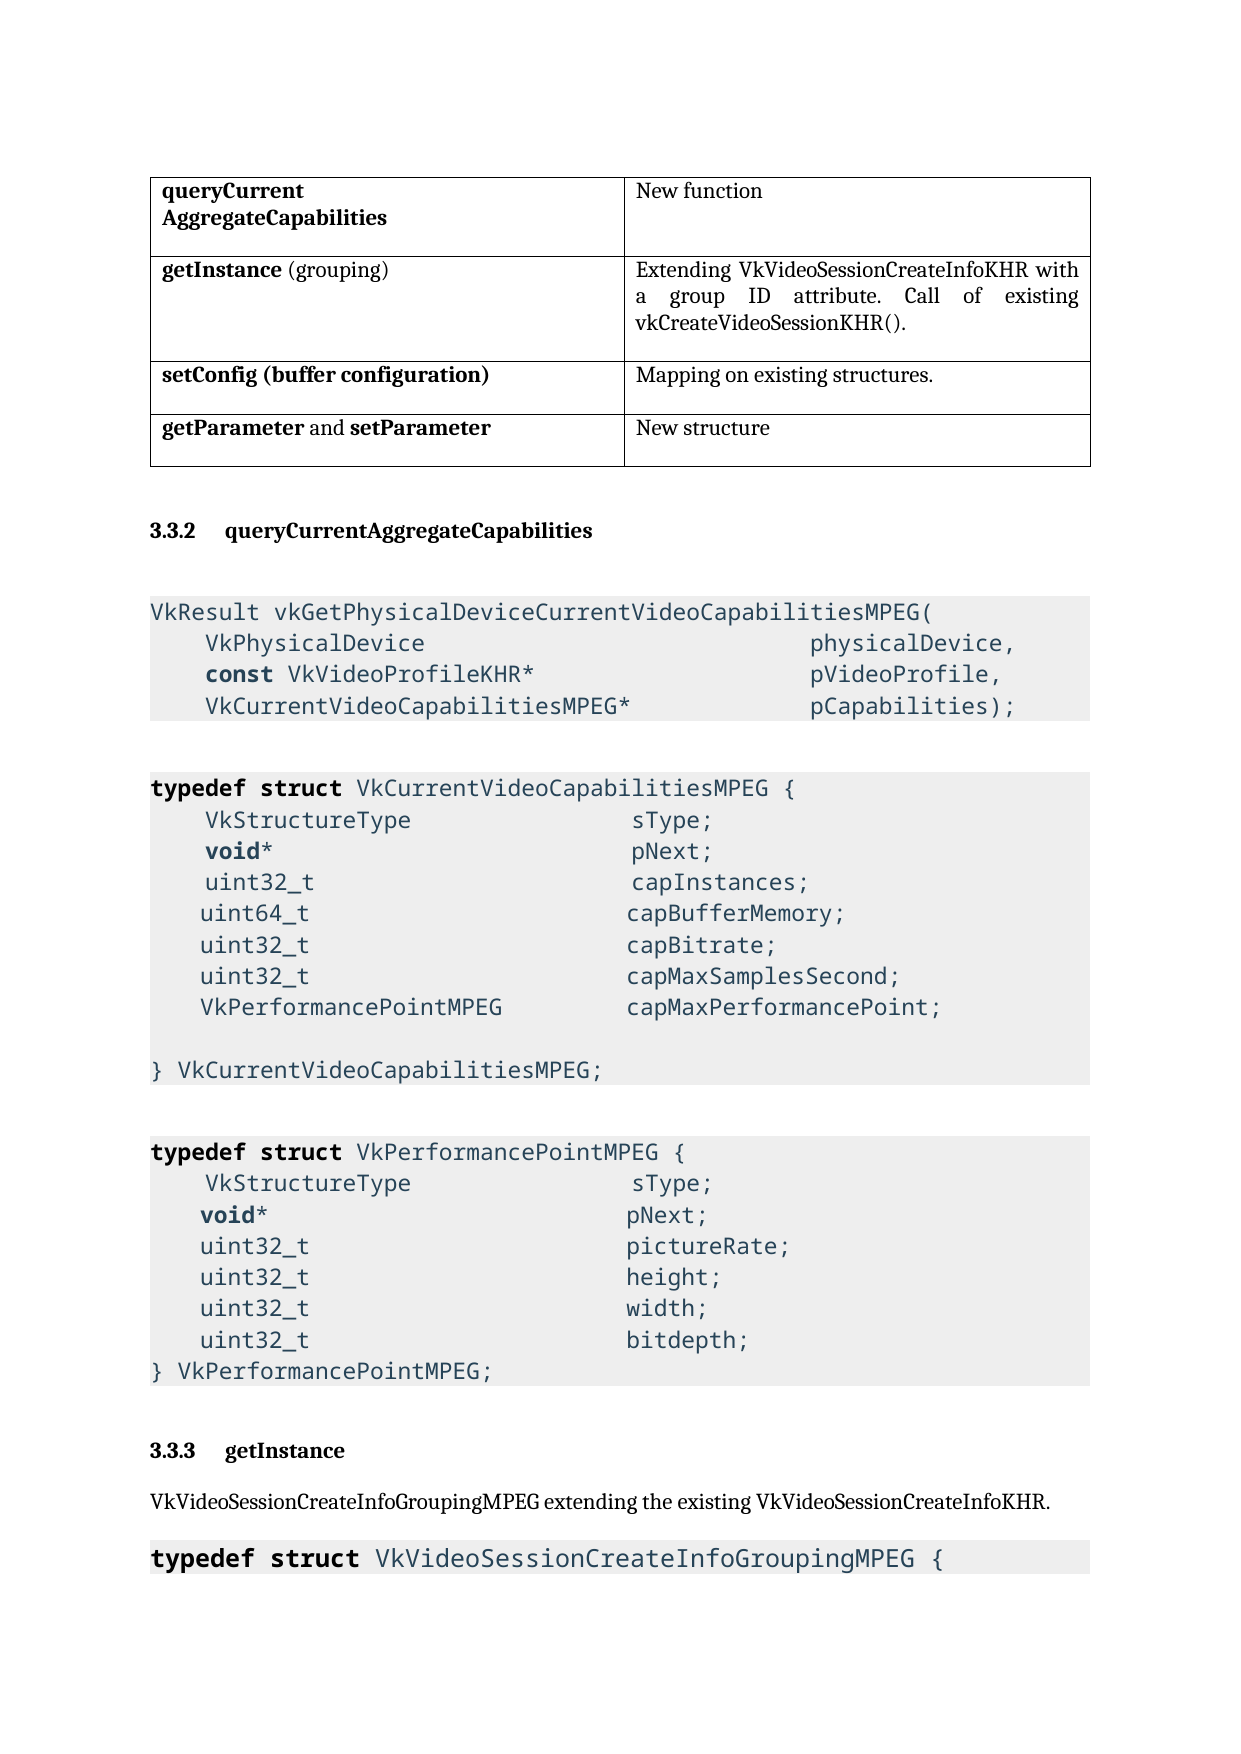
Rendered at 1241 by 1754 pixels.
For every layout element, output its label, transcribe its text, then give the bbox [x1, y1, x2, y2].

text uint32_t height; [150, 1261, 1090, 1292]
text typedef struct VkPerformancePointMPEG { [150, 1136, 1090, 1167]
table_cell Mapping on existing structures. [625, 362, 1090, 413]
text VkCurrentVideoCapabilitiesMPEG* pCapabilities); [150, 690, 1090, 721]
text const VkVideoProfileKHR* pVideoProfile, [150, 658, 1090, 690]
table_cell New structure [625, 415, 1090, 466]
text uint32_t capInstances; [150, 866, 1090, 897]
text typedef struct VkVideoSessionCreateInfoGroupingMPEG { [150, 1540, 1090, 1574]
text } VkPerformancePointMPEG; [150, 1355, 1090, 1386]
table_cell New function [625, 178, 1090, 256]
subtitle getInstance [150, 1437, 1090, 1464]
table_cell queryCurrent AggregateCapabilities [151, 178, 624, 256]
table_cell getInstance (grouping) [151, 257, 624, 361]
text void* pNext; [150, 1199, 1090, 1230]
text typedef struct VkCurrentVideoCapabilitiesMPEG { [150, 772, 1090, 803]
text VkVideoSessionCreateInfoGroupingMPEG extending the existing VkVideoSessionCreateInfoKHR. [150, 1489, 1090, 1515]
text VkPhysicalDevice physicalDevice, [150, 627, 1090, 658]
text uint32_t capBitrate; [150, 928, 1090, 960]
text uint32_t capMaxSamplesSecond; [150, 960, 1090, 991]
text uint32_t width; [150, 1292, 1090, 1324]
text VkStructureType sType; [150, 803, 1090, 835]
text VkStructureType sType; [150, 1167, 1090, 1199]
table_cell getParameter and setParameter [151, 415, 624, 466]
text uint32_t pictureRate; [150, 1230, 1090, 1261]
text uint32_t bitdepth; [150, 1324, 1090, 1355]
table_cell Extending VkVideoSessionCreateInfoKHR with a group ID attribute. Call of existing vkCreateVideoSessionKHR(). [625, 257, 1090, 361]
subtitle queryCurrentAggregateCapabilities [150, 518, 1090, 544]
text } VkCurrentVideoCapabilitiesMPEG; [150, 1053, 1090, 1085]
text void* pNext; [150, 835, 1090, 866]
text VkResult vkGetPhysicalDeviceCurrentVideoCapabilitiesMPEG( [150, 596, 1090, 627]
table_cell setConfig (buffer configuration) [151, 362, 624, 413]
text VkPerformancePointMPEG capMaxPerformancePoint; [150, 991, 1090, 1022]
text uint64_t capBufferMemory; [150, 897, 1090, 928]
